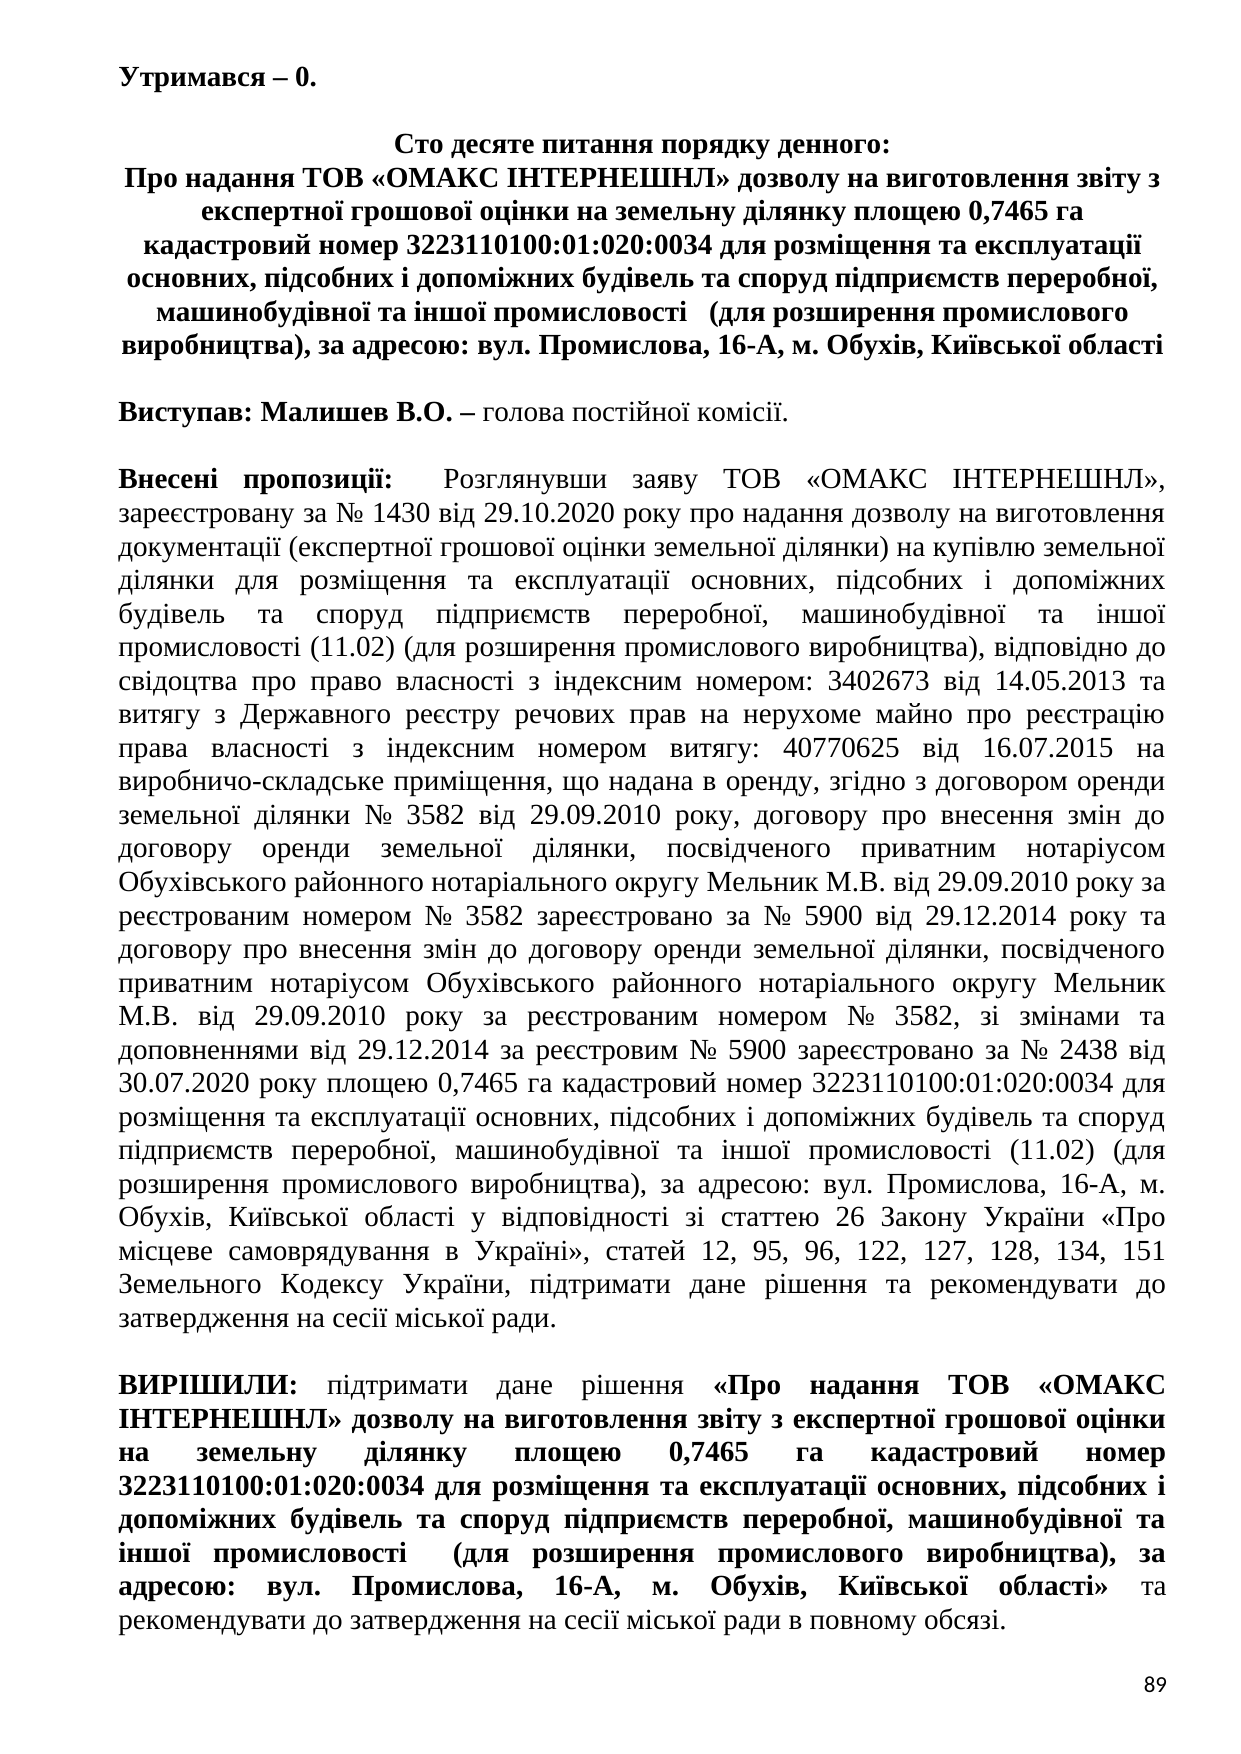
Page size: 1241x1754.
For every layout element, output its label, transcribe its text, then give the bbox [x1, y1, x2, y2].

text Виступав: Малишев В.О. – голова постійної комісії. [118, 394, 1167, 428]
text Про надання ТОВ «ОМАКС ІНТЕРНЕШНЛ» дозволу на виготовлення звіту з експертної грошової оцінки на земельну ділянку площею 0,7465 га кадастровий номер 3223110100:01:020:0034 для розміщення та експлуатації основних, підсобних і допоміжних будівель та споруд підприємств переробної, машинобудівної та іншої промисловості (для розширення промислового виробництва), за адресою: вул. Промислова, 16-А, м. Обухів, Київської області [118, 160, 1167, 361]
text Сто десяте питання порядку денного: [118, 126, 1167, 160]
text ВИРІШИЛИ: підтримати дане рішення «Про надання ТОВ «ОМАКС ІНТЕРНЕШНЛ» дозволу на виготовлення звіту з експертної грошової оцінки на земельну ділянку площею 0,7465 га кадастровий номер 3223110100:01:020:0034 для розміщення та експлуатації основних, підсобних і допоміжних будівель та споруд підприємств переробної, машинобудівної та іншої промисловості (для розширення промислового виробництва), за адресою: вул. Промислова, 16-А, м. Обухів, Київської області» та рекомендувати до затвердження на сесії міської ради в повному обсязі. [118, 1367, 1167, 1636]
text Внесені пропозиції: Розглянувши заяву ТОВ «ОМАКС ІНТЕРНЕШНЛ», зареєстровану за № 1430 від 29.10.2020 року про надання дозволу на виготовлення документації (експертної грошової оцінки земельної ділянки) на купівлю земельної ділянки для розміщення та експлуатації основних, підсобних і допоміжних будівель та споруд підприємств переробної, машинобудівної та іншої промисловості (11.02) (для розширення промислового виробництва), відповідно до свідоцтва про право власності з індексним номером: 3402673 від 14.05.2013 та витягу з Державного реєстру речових прав на нерухоме майно про реєстрацію права власності з індексним номером витягу: 40770625 від 16.07.2015 на виробничо-складське приміщення, що надана в оренду, згідно з договором оренди земельної ділянки № 3582 від 29.09.2010 року, договору про внесення змін до договору оренди земельної ділянки, посвідченого приватним нотаріусом Обухівського районного нотаріального округу Мельник М.В. від 29.09.2010 року за реєстрованим номером № 3582 зареєстровано за № 5900 від 29.12.2014 року та договору про внесення змін до договору оренди земельної ділянки, посвідченого приватним нотаріусом Обухівського районного нотаріального округу Мельник М.В. від 29.09.2010 року за реєстрованим номером № 3582, зі змінами та доповненнями від 29.12.2014 за реєстровим № 5900 зареєстровано за № 2438 від 30.07.2020 року площею 0,7465 га кадастровий номер 3223110100:01:020:0034 для розміщення та експлуатації основних, підсобних і допоміжних будівель та споруд підприємств переробної, машинобудівної та іншої промисловості (11.02) (для розширення промислового виробництва), за адресою: вул. Промислова, 16-А, м. Обухів, Київської області у відповідності зі статтею 26 Закону України «Про місцеве самоврядування в Україні», статей 12, 95, 96, 122, 127, 128, 134, 151 Земельного Кодексу України, підтримати дане рішення та рекомендувати до затвердження на сесії міської ради. [118, 462, 1167, 1334]
text Утримався – 0. [118, 59, 1167, 93]
